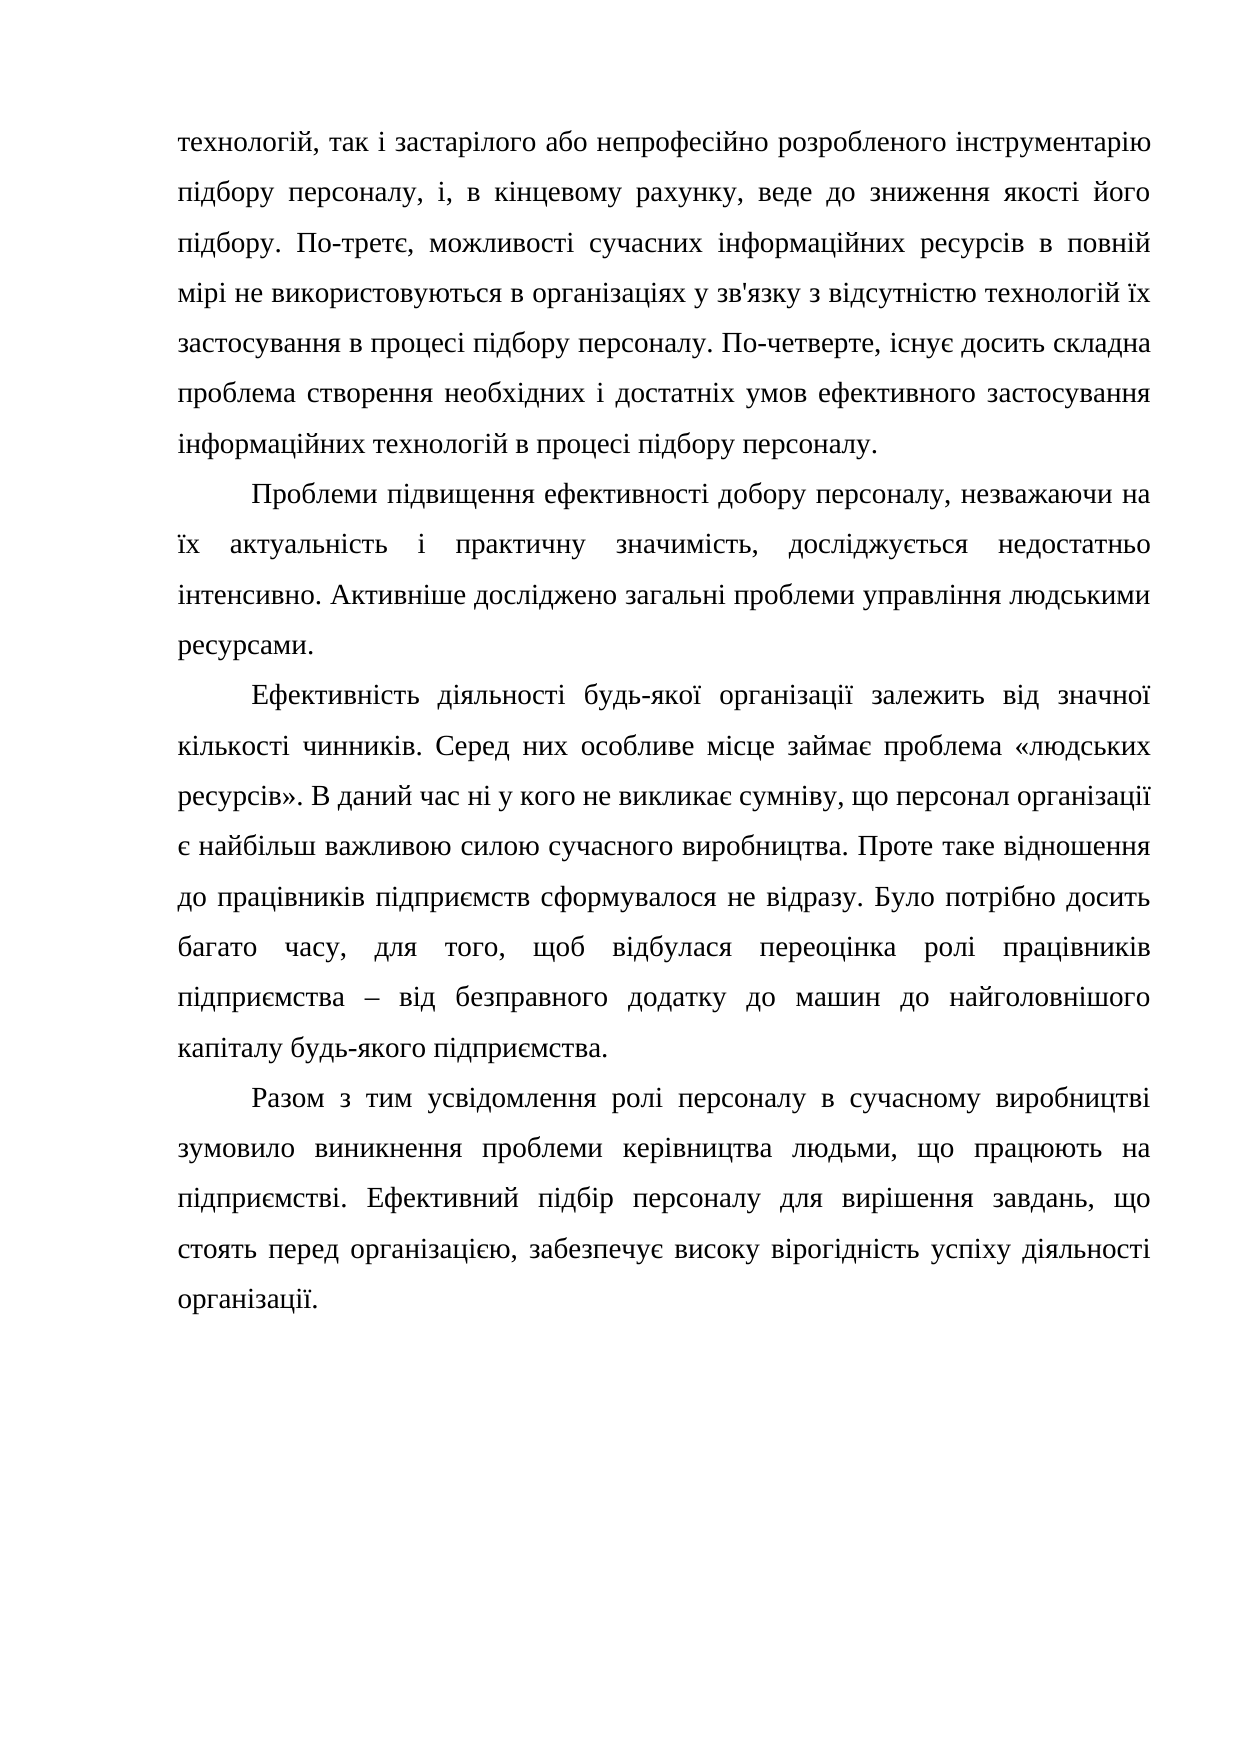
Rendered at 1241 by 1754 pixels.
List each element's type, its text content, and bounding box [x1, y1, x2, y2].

text Разом з тим усвідомлення ролі персоналу в сучасному виробництві зумовило виникнення проблеми керівництва людьми, що працюють на підприємстві. Ефективний підбір персоналу для вирішення завдань, що стоять перед організацією, забезпечує високу вірогідність успіху діяльності організації. [177, 1080, 1152, 1315]
text Проблеми підвищення ефективності добору персоналу, незважаючи на їх актуальність і практичну значимість, досліджується недостатньо інтенсивно. Активніше досліджено загальні проблеми управління людськими ресурсами. [177, 476, 1152, 661]
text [177, 124, 1152, 459]
text Ефективність діяльності будь-якої організації залежить від значної кількості чинників. Серед них особливе місце займає проблема «людських ресурсів». В даний час ні у кого не викликає сумніву, що персонал організації є найбільш важливою силою сучасного виробництва. Проте таке відношення до працівників підприємств сформувалося не відразу. Було потрібно досить багато часу, для того, щоб відбулася переоцінка ролі працівників підприємства – від безправного додатку до машин до найголовнішого капіталу будь-якого підприємства. [177, 677, 1152, 1063]
